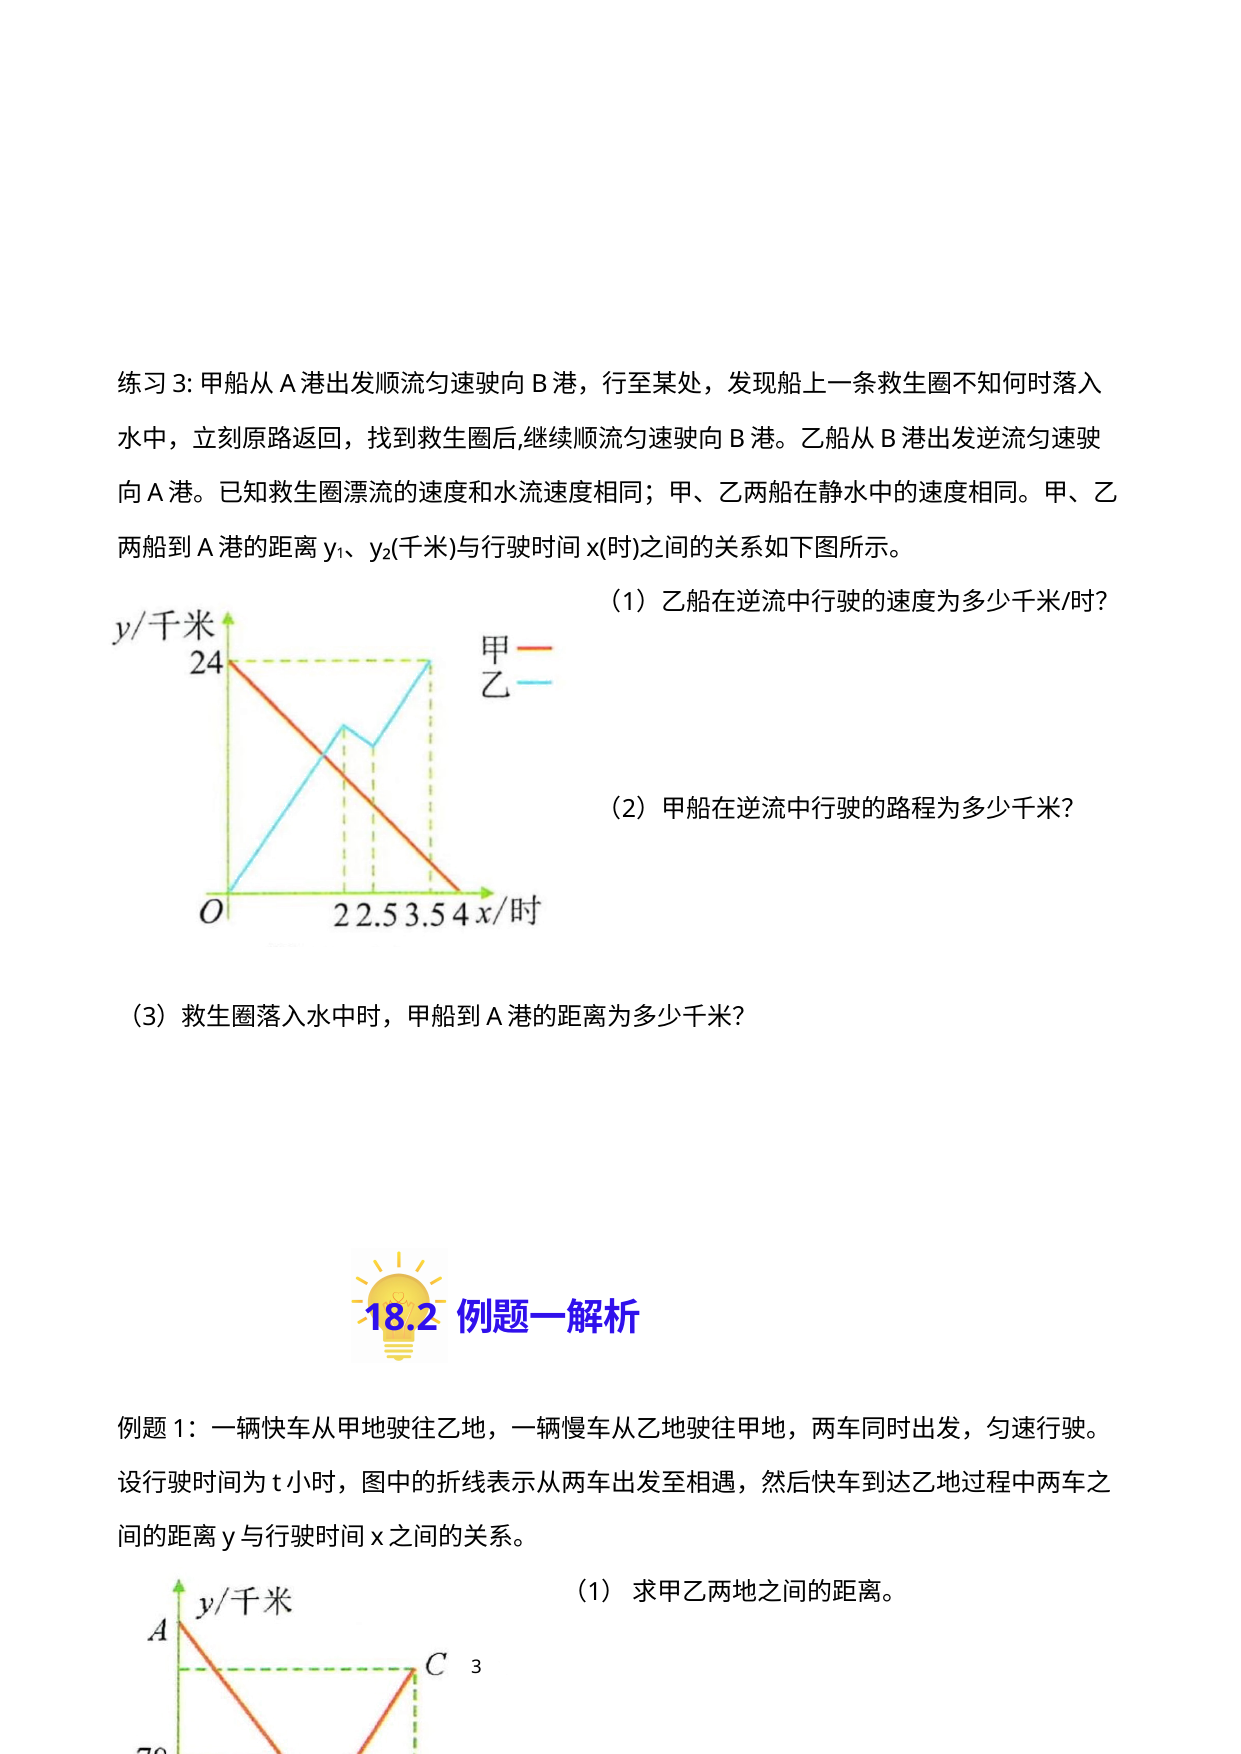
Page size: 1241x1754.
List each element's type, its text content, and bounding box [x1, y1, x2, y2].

picture [115, 1554, 534, 1754]
list 例题1：一辆快车从甲地驶往乙地，一辆慢车从乙地驶往甲地，两车同时出发，匀速行驶。设行驶时间为t小时，图中的折线表示从两车出发至相遇，然后快车到达乙地过程中两车之间的距离y与行驶时间 x之间的关系。 [117, 1408, 1125, 1553]
list 甲船在逆流中行驶的路程为多少千米？ [597, 789, 1125, 825]
list （1） 求甲乙两地之间的距离。 [534, 1571, 1125, 1607]
picture [351, 1248, 448, 1363]
picture [96, 589, 593, 947]
list 乙船在逆流中行驶的速度为多少千米/时？ [597, 581, 1125, 618]
list 练习3: 甲船从A港出发顺流匀速驶向 B港，行至某处，发现船上一条救生圈不知何时落入水中，立刻原路返回，找到救生圈后,继续顺流匀速驶向B港。乙船从B港出发逆流匀速驶向A港。已知救生圈漂流的速度和水流速度相同；甲、乙两船在静水中的速度相同。甲、乙两船到A港的距离 y1、y₂(千米)与行驶时间x(时)之间的关系如下图所示。 [117, 364, 1125, 563]
list （3）救生圈落入水中时，甲船到A港的距离为多少千米？ [117, 996, 1125, 1033]
